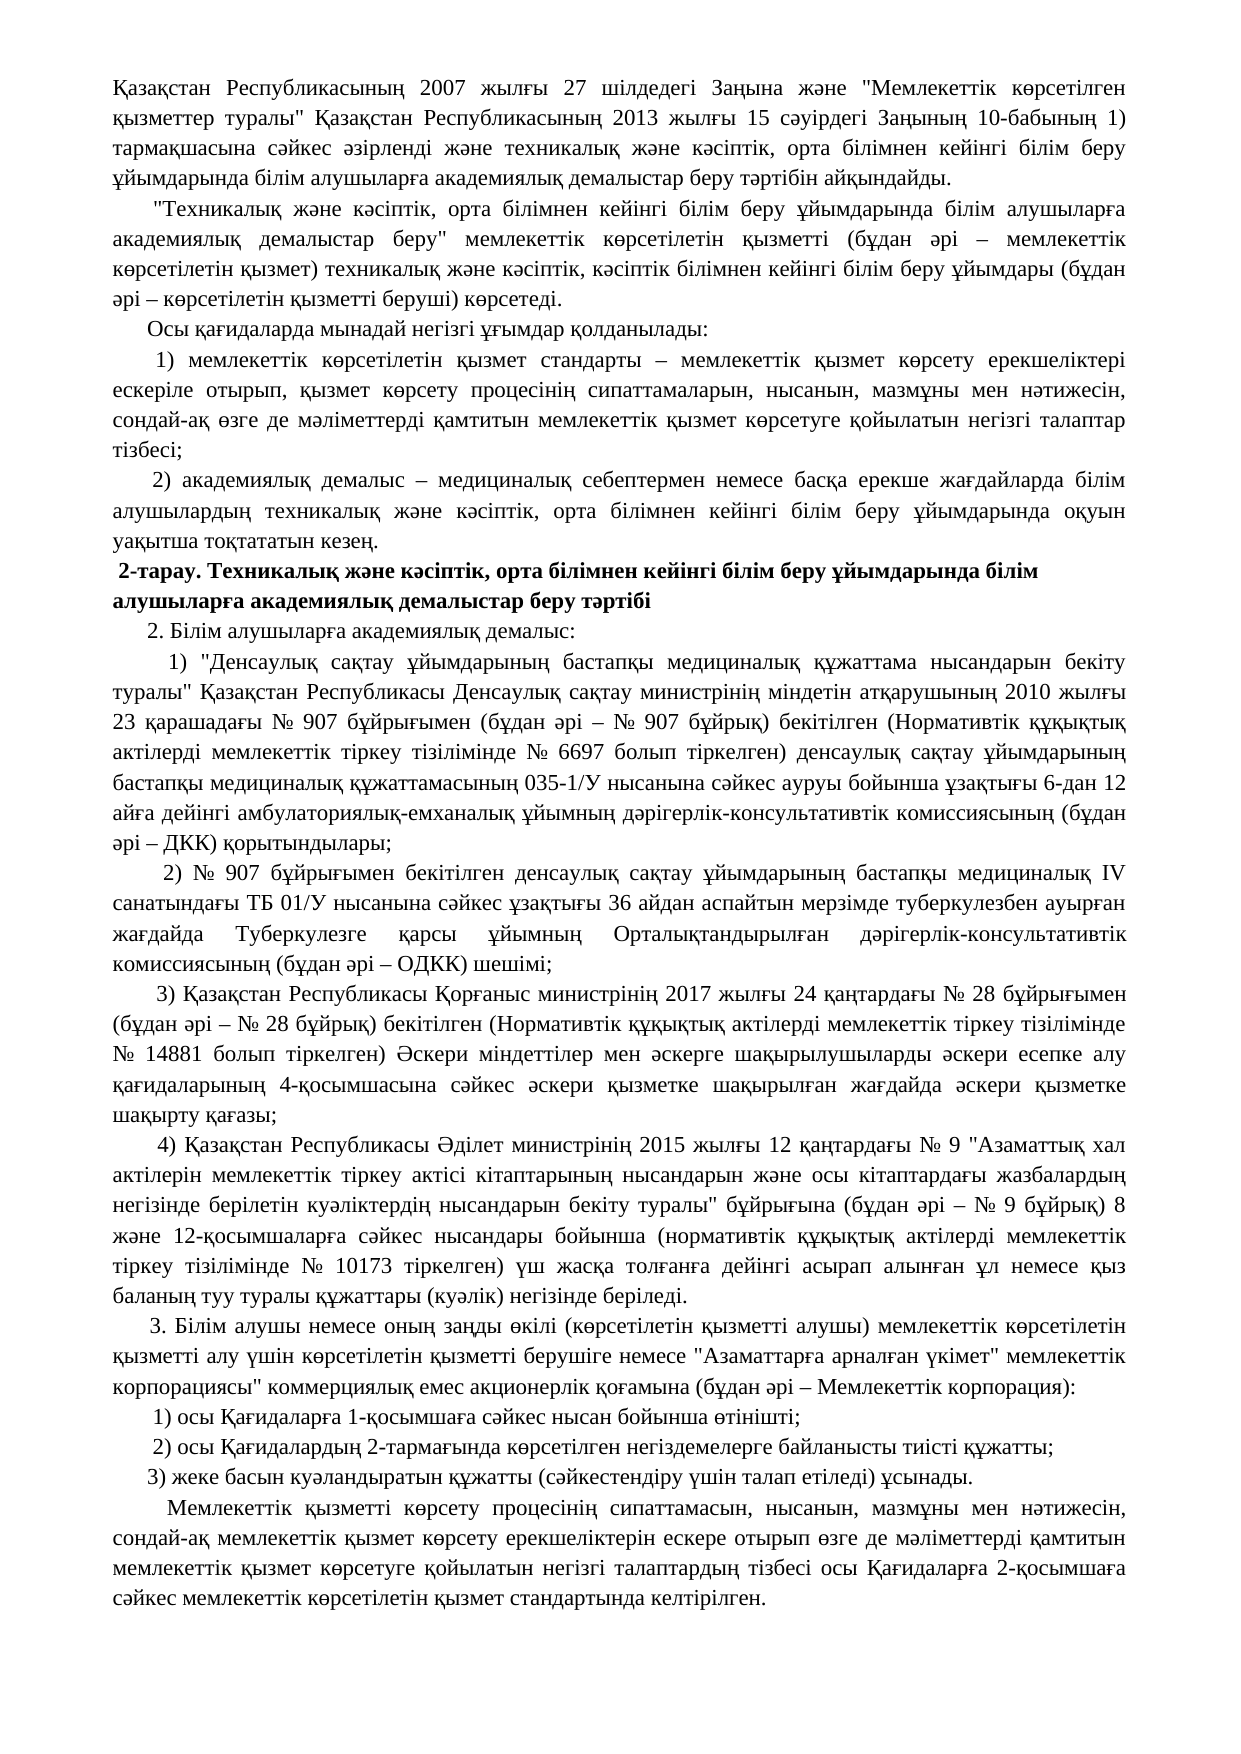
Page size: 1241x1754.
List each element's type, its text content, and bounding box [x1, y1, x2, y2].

text 2-тарау. Техникалық және кәсіптік, орта білімнен кейінгі білім беру ұйымдарында білім алушыларға академиялық демалыстар беру тәртібі [112, 557, 1128, 614]
text 2. Білім алушыларға академиялық демалыс: [112, 618, 1128, 644]
text 3) жеке басын куәландыратын құжатты (сәйкестендіру үшін талап етіледі) ұсынады. [112, 1463, 1128, 1490]
text 1) мемлекеттік көрсетілетін қызмет стандарты – мемлекеттік қызмет көрсету ерекшеліктері ескеріле отырып, қызмет көрсету процесінің сипаттамаларын, нысанын, мазмұны мен нәтижесін, сондай-ақ өзге де мәліметтерді қамтитын мемлекеттік қызмет көрсетуге қойылатын негізгі талаптар тізбесі; [112, 346, 1128, 463]
text 2) осы Қағидалардың 2-тармағында көрсетілген негіздемелерге байланысты тиісті құжатты; [112, 1433, 1128, 1459]
text 1) осы Қағидаларға 1-қосымшаға сәйкес нысан бойынша өтінішті; [112, 1403, 1128, 1429]
text 2) академиялық демалыс – медициналық себептермен немесе басқа ерекше жағдайларда білім алушылардың техникалық және кәсіптік, орта білімнен кейінгі білім беру ұйымдарында оқуын уақытша тоқтататын кезең. [112, 467, 1128, 553]
text 3) Қазақстан Республикасы Қорғаныс министрінің 2017 жылғы 24 қаңтардағы № 28 бұйрығымен (бұдан әрі – № 28 бұйрық) бекітілген (Нормативтік құқықтық актілерді мемлекеттік тіркеу тізілімінде № 14881 болып тіркелген) Әскери міндеттілер мен әскерге шақырылушыларды әскери есепке алу қағидаларының 4-қосымшасына сәйкес әскери қызметке шақырылған жағдайда әскери қызметке шақырту қағазы; [112, 980, 1128, 1127]
text 2) № 907 бұйрығымен бекітілген денсаулық сақтау ұйымдарының бастапқы медициналық IV санатындағы ТБ 01/У нысанына сәйкес ұзақтығы 36 айдан аспайтын мерзімде туберкулезбен ауырған жағдайда Туберкулезге қарсы ұйымның Орталықтандырылған дәрігерлік-консультативтік комиссиясының (бұдан әрі – ОДКК) шешімі; [112, 859, 1128, 976]
text "Техникалық және кәсіптік, орта білімнен кейінгі білім беру ұйымдарында білім алушыларға академиялық демалыстар беру" мемлекеттік көрсетілетін қызметті (бұдан әрі – мемлекеттік көрсетілетін қызмет) техникалық және кәсіптік, кәсіптік білімнен кейінгі білім беру ұйымдары (бұдан әрі – көрсетілетін қызметті беруші) көрсетеді. [112, 195, 1128, 312]
text Осы қағидаларда мынадай негізгі ұғымдар қолданылады: [112, 316, 1128, 342]
text 3. Білім алушы немесе оның заңды өкілі (көрсетілетін қызметті алушы) мемлекеттік көрсетілетін қызметті алу үшін көрсетілетін қызметті берушіге немесе "Азаматтарға арналған үкімет" мемлекеттік корпорациясы" коммерциялық емес акционерлік қоғамына (бұдан әрі – Мемлекеттік корпорация): [112, 1312, 1128, 1399]
text Мемлекеттік қызметті көрсету процесінің сипаттамасын, нысанын, мазмұны мен нәтижесін, сондай-ақ мемлекеттік қызмет көрсету ерекшеліктерін ескере отырып өзге де мәліметтерді қамтитын мемлекеттік қызмет көрсетуге қойылатын негізгі талаптардың тізбесі осы Қағидаларға 2-қосымшаға сәйкес мемлекеттік көрсетілетін қызмет стандартында келтірілген. [112, 1494, 1128, 1611]
text 1) "Денсаулық сақтау ұйымдарының бастапқы медициналық құжаттама нысандарын бекіту туралы" Қазақстан Республикасы Денсаулық сақтау министрінің міндетін атқарушының 2010 жылғы 23 қарашадағы № 907 бұйрығымен (бұдан әрі – № 907 бұйрық) бекітілген (Нормативтік құқықтық актілерді мемлекеттік тіркеу тізілімінде № 6697 болып тіркелген) денсаулық сақтау ұйымдарының бастапқы медициналық құжаттамасының 035-1/У нысанына сәйкес ауруы бойынша ұзақтығы 6-дан 12 айға дейінгі амбулаториялық-емханалық ұйымның дәрігерлік-консультативтік комиссиясының (бұдан әрі – ДКК) қорытындылары; [112, 648, 1128, 855]
text 4) Қазақстан Республикасы Әділет министрінің 2015 жылғы 12 қаңтардағы № 9 "Азаматтық хал актілерін мемлекеттік тіркеу актісі кітаптарының нысандарын және осы кітаптардағы жазбалардың негізінде берілетін куәліктердің нысандарын бекіту туралы" бұйрығына (бұдан әрі – № 9 бұйрық) 8 және 12-қосымшаларға сәйкес нысандары бойынша (нормативтік құқықтық актілерді мемлекеттік тіркеу тізілімінде № 10173 тіркелген) үш жасқа толғанға дейінгі асырап алынған ұл немесе қыз баланың туу туралы құжаттары (куәлік) негізінде беріледі. [112, 1131, 1128, 1308]
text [112, 74, 1128, 191]
